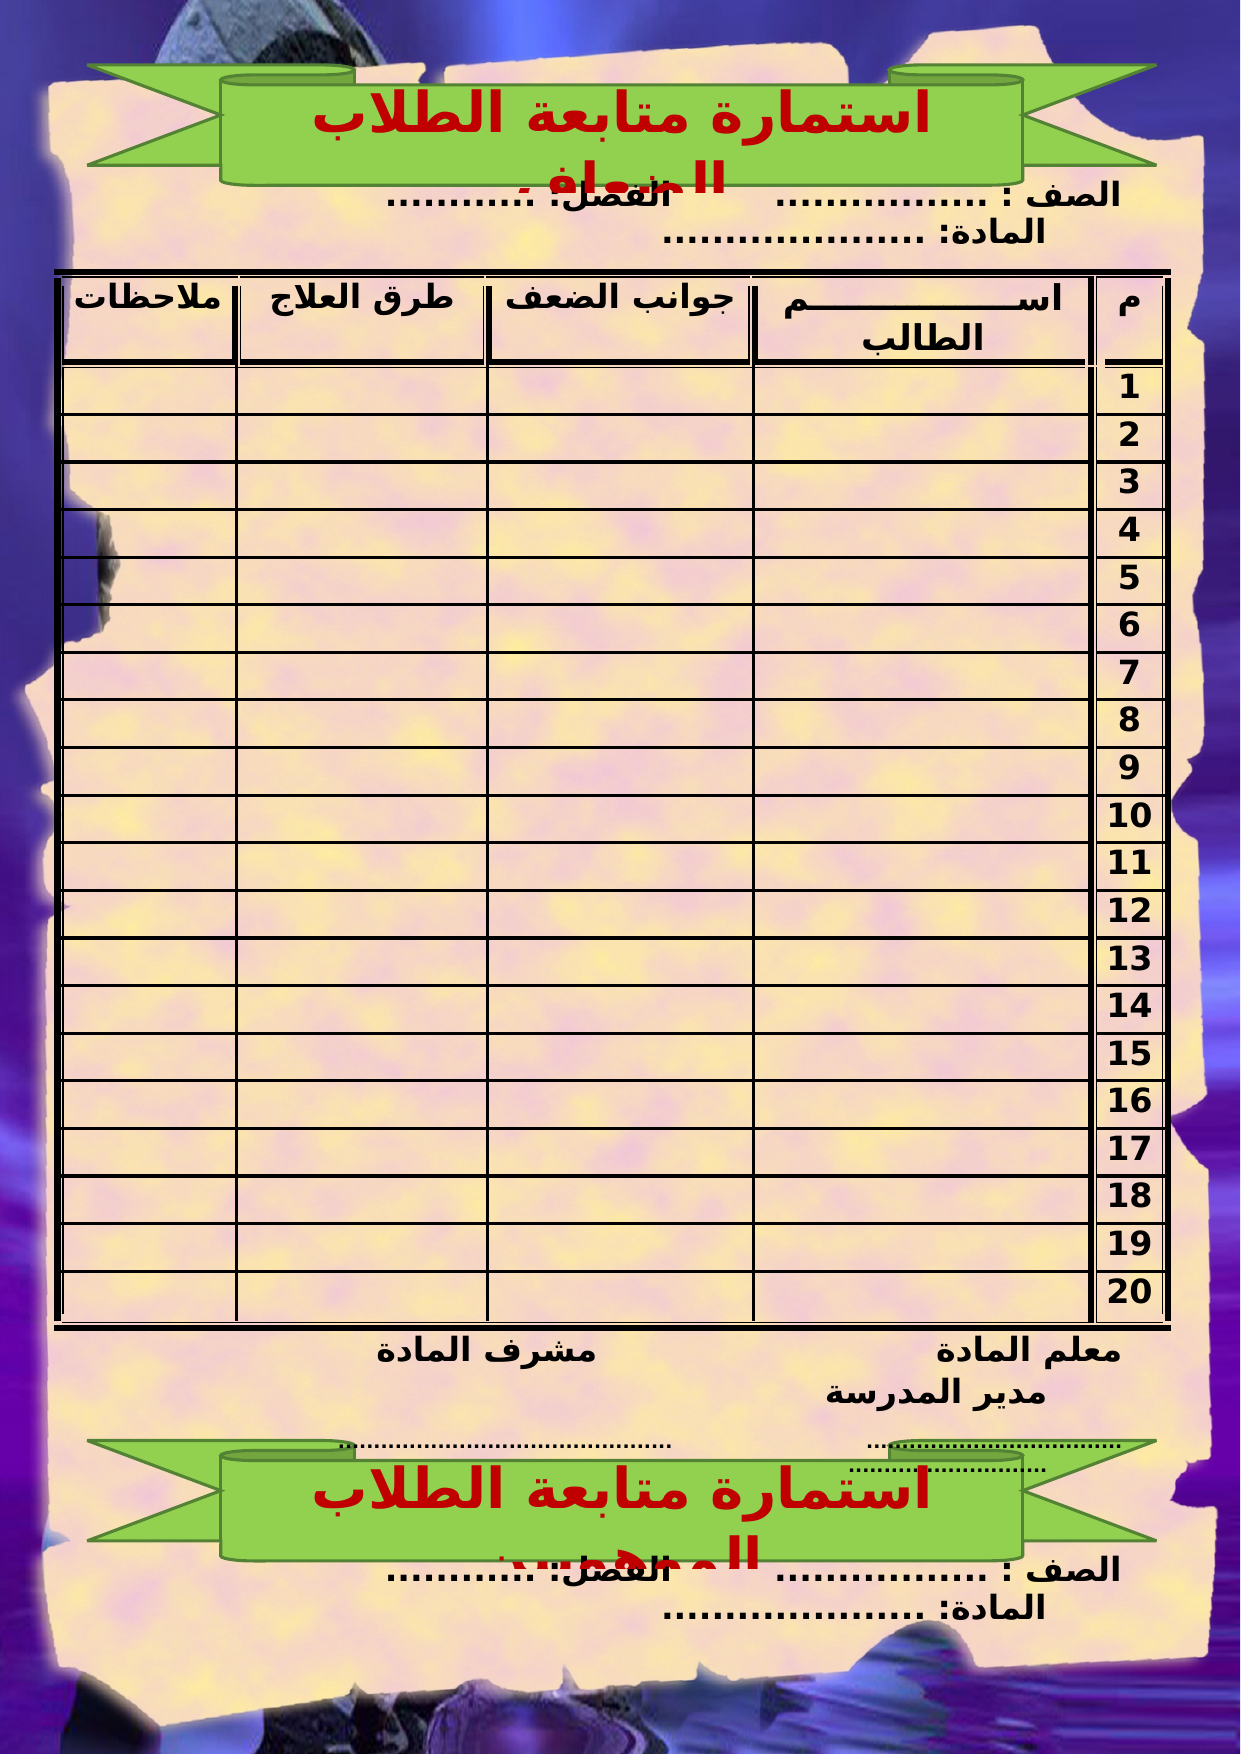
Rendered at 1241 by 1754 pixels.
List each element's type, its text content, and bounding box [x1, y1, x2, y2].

table_cell 6 [1097, 606, 1162, 651]
table_cell [238, 559, 486, 603]
picture [0, 0, 1241, 1754]
table_cell 5 [1097, 559, 1162, 603]
table_cell [64, 1035, 235, 1079]
table_cell [755, 511, 1088, 556]
table_cell [755, 987, 1088, 1032]
table_cell [64, 464, 235, 508]
table_cell 15 [1097, 1035, 1162, 1079]
table_cell [64, 559, 235, 603]
table_cell [238, 1273, 486, 1321]
table_cell [64, 416, 235, 460]
table_cell [238, 844, 486, 889]
text الصف : ................. الفصل: ............ المادة: ..................... [118, 176, 1122, 252]
table_cell [64, 1225, 235, 1269]
table_cell [61, 1273, 235, 1321]
table_cell [755, 1225, 1088, 1269]
table_cell [489, 1225, 752, 1269]
table_cell 10 [1097, 797, 1162, 841]
table_cell 7 [1097, 654, 1162, 698]
table_cell [64, 606, 235, 651]
table_cell 12 [1097, 892, 1162, 936]
table_cell [64, 1082, 235, 1127]
table_cell 4 [1097, 511, 1162, 556]
table_cell [755, 464, 1088, 508]
text .................................... ............................................... ............................ [118, 1431, 1122, 1477]
table_cell [755, 1130, 1088, 1174]
text معلم المادة مشرف المادة مدير المدرسة [118, 1331, 1122, 1411]
table_cell 2 [1097, 416, 1162, 460]
table_cell [755, 701, 1088, 746]
table_cell [755, 797, 1088, 841]
table_cell [489, 368, 752, 413]
table_cell [238, 606, 486, 651]
table_cell [755, 1273, 1088, 1321]
table_cell [489, 749, 752, 793]
table_cell [489, 559, 752, 603]
table_cell [755, 654, 1088, 698]
table_cell [238, 1082, 486, 1127]
table_header ملاحظات [59, 275, 236, 359]
table_cell 11 [1097, 844, 1162, 889]
table_cell [238, 368, 486, 413]
table_cell [238, 1130, 486, 1174]
table_cell 14 [1097, 987, 1162, 1032]
table_cell [755, 359, 1093, 413]
table_cell [238, 416, 486, 460]
table_cell [64, 987, 235, 1032]
table_cell [64, 892, 235, 936]
table_cell [238, 892, 486, 936]
table_header طرق العلاج [236, 275, 487, 359]
table_cell [238, 654, 486, 698]
table_cell [64, 940, 235, 984]
table_cell 13 [1097, 940, 1162, 984]
table_cell [755, 559, 1088, 603]
table_cell [489, 892, 752, 936]
table_cell [755, 416, 1088, 460]
table_cell [489, 464, 752, 508]
table_header م [1093, 275, 1166, 359]
table_cell [238, 1178, 486, 1222]
table_header اســـــــــــــــــم الطالب [753, 278, 1088, 359]
table_cell 20 [1097, 1273, 1165, 1321]
table_cell [489, 1273, 752, 1321]
table_cell [238, 511, 486, 556]
table_cell [238, 940, 486, 984]
table_cell 8 [1097, 701, 1162, 746]
table_cell 3 [1097, 464, 1162, 508]
table_cell [238, 464, 486, 508]
table_header جوانب الضعف [488, 275, 753, 359]
table_cell [238, 987, 486, 1032]
table_cell [489, 416, 752, 460]
table_cell [755, 892, 1088, 936]
text الصف : ................. الفصل: ............ المادة: ..................... [118, 1551, 1122, 1627]
table_cell [755, 1082, 1088, 1127]
table_cell [238, 701, 486, 746]
table_cell [64, 1130, 235, 1174]
table_cell 9 [1097, 749, 1162, 793]
table_cell [755, 1178, 1088, 1222]
table_cell [489, 654, 752, 698]
table_cell [755, 940, 1088, 984]
table_cell 17 [1097, 1130, 1162, 1174]
table_cell [238, 749, 486, 793]
table_cell [489, 844, 752, 889]
table_cell [64, 844, 235, 889]
table_cell 16 [1097, 1082, 1162, 1127]
table_cell [238, 797, 486, 841]
table_cell [64, 701, 235, 746]
table_cell [489, 1178, 752, 1222]
table_cell [64, 368, 235, 413]
table_cell [489, 511, 752, 556]
table_cell [64, 749, 235, 793]
table_cell [64, 1178, 235, 1222]
table_cell [64, 654, 235, 698]
table_cell [755, 606, 1088, 651]
table_cell 1 [1093, 359, 1165, 413]
table_cell [489, 987, 752, 1032]
table_cell [489, 1082, 752, 1127]
table_cell 18 [1097, 1178, 1162, 1222]
table_cell [489, 1035, 752, 1079]
table_cell [64, 797, 235, 841]
table_cell [238, 1225, 486, 1269]
table_cell [755, 1035, 1088, 1079]
table_cell [489, 606, 752, 651]
table_cell [489, 701, 752, 746]
table_cell 19 [1097, 1225, 1162, 1269]
table_cell [489, 940, 752, 984]
table_cell [755, 844, 1088, 889]
table_cell [238, 1035, 486, 1079]
table_cell [489, 797, 752, 841]
table_cell [755, 749, 1088, 793]
table_cell [64, 511, 235, 556]
table_cell [489, 1130, 752, 1174]
